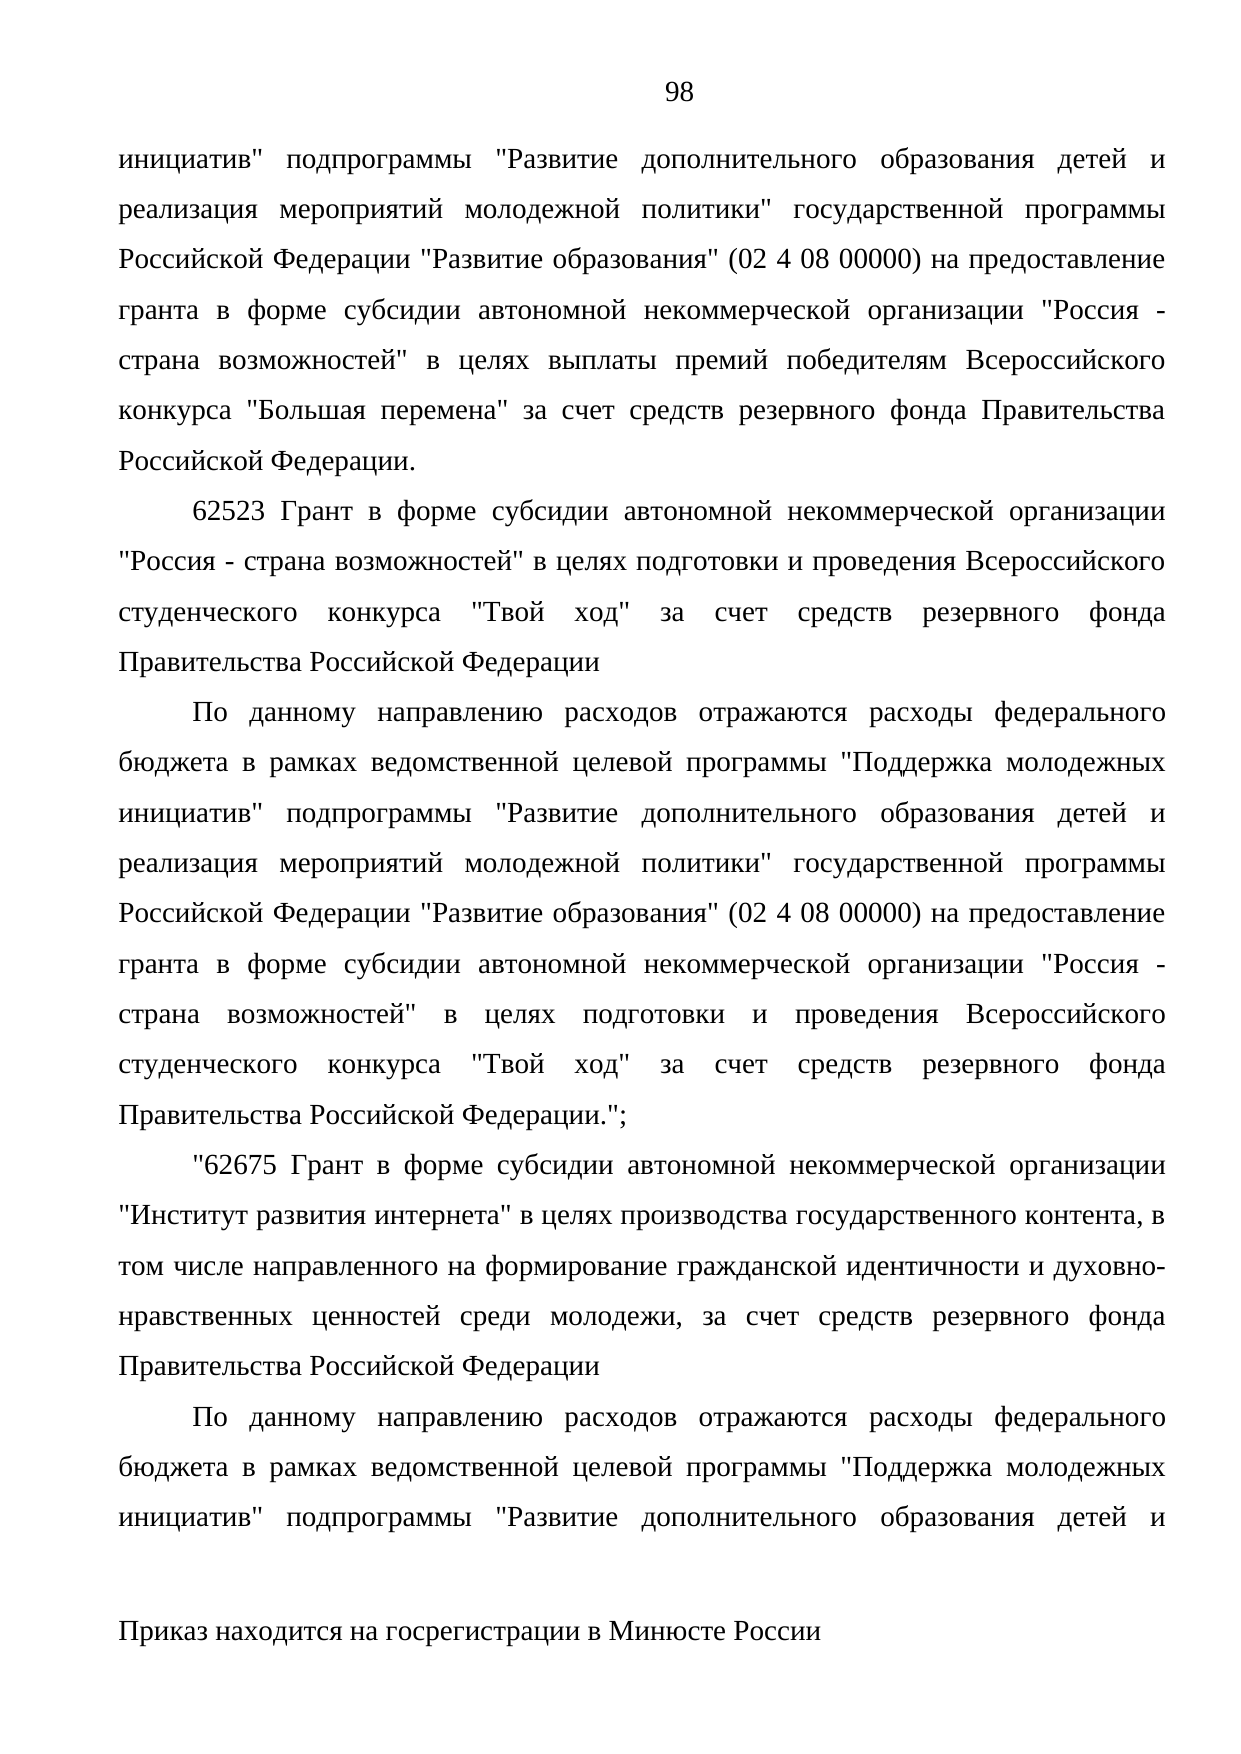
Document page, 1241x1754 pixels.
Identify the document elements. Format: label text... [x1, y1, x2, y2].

text 62523 Грант в форме субсидии автономной некоммерческой организации "Россия - страна возможностей" в целях подготовки и проведения Всероссийского студенческого конкурса "Твой ход" за счет средств резервного фонда Правительства Российской Федерации [118, 493, 1167, 677]
text "62675 Грант в форме субсидии автономной некоммерческой организации "Институт развития интернета" в целях производства государственного контента, в том числе направленного на формирование гражданской идентичности и духовно-нравственных ценностей среди молодежи, за счет средств резервного фонда Правительства Российской Федерации [118, 1147, 1167, 1382]
text По данному направлению расходов отражаются расходы федерального бюджета в рамках ведомственной целевой программы "Поддержка молодежных инициатив" подпрограммы "Развитие дополнительного образования детей и реализация мероприятий молодежной политики" государственной программы Российской Федерации "Развитие образования" (02 4 08 00000) на предоставление гранта в форме субсидии автономной некоммерческой организации "Россия - страна возможностей" в целях подготовки и проведения Всероссийского студенческого конкурса "Твой ход" за счет средств резервного фонда Правительства Российской Федерации."; [118, 694, 1167, 1130]
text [118, 141, 1167, 476]
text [118, 1399, 1167, 1533]
